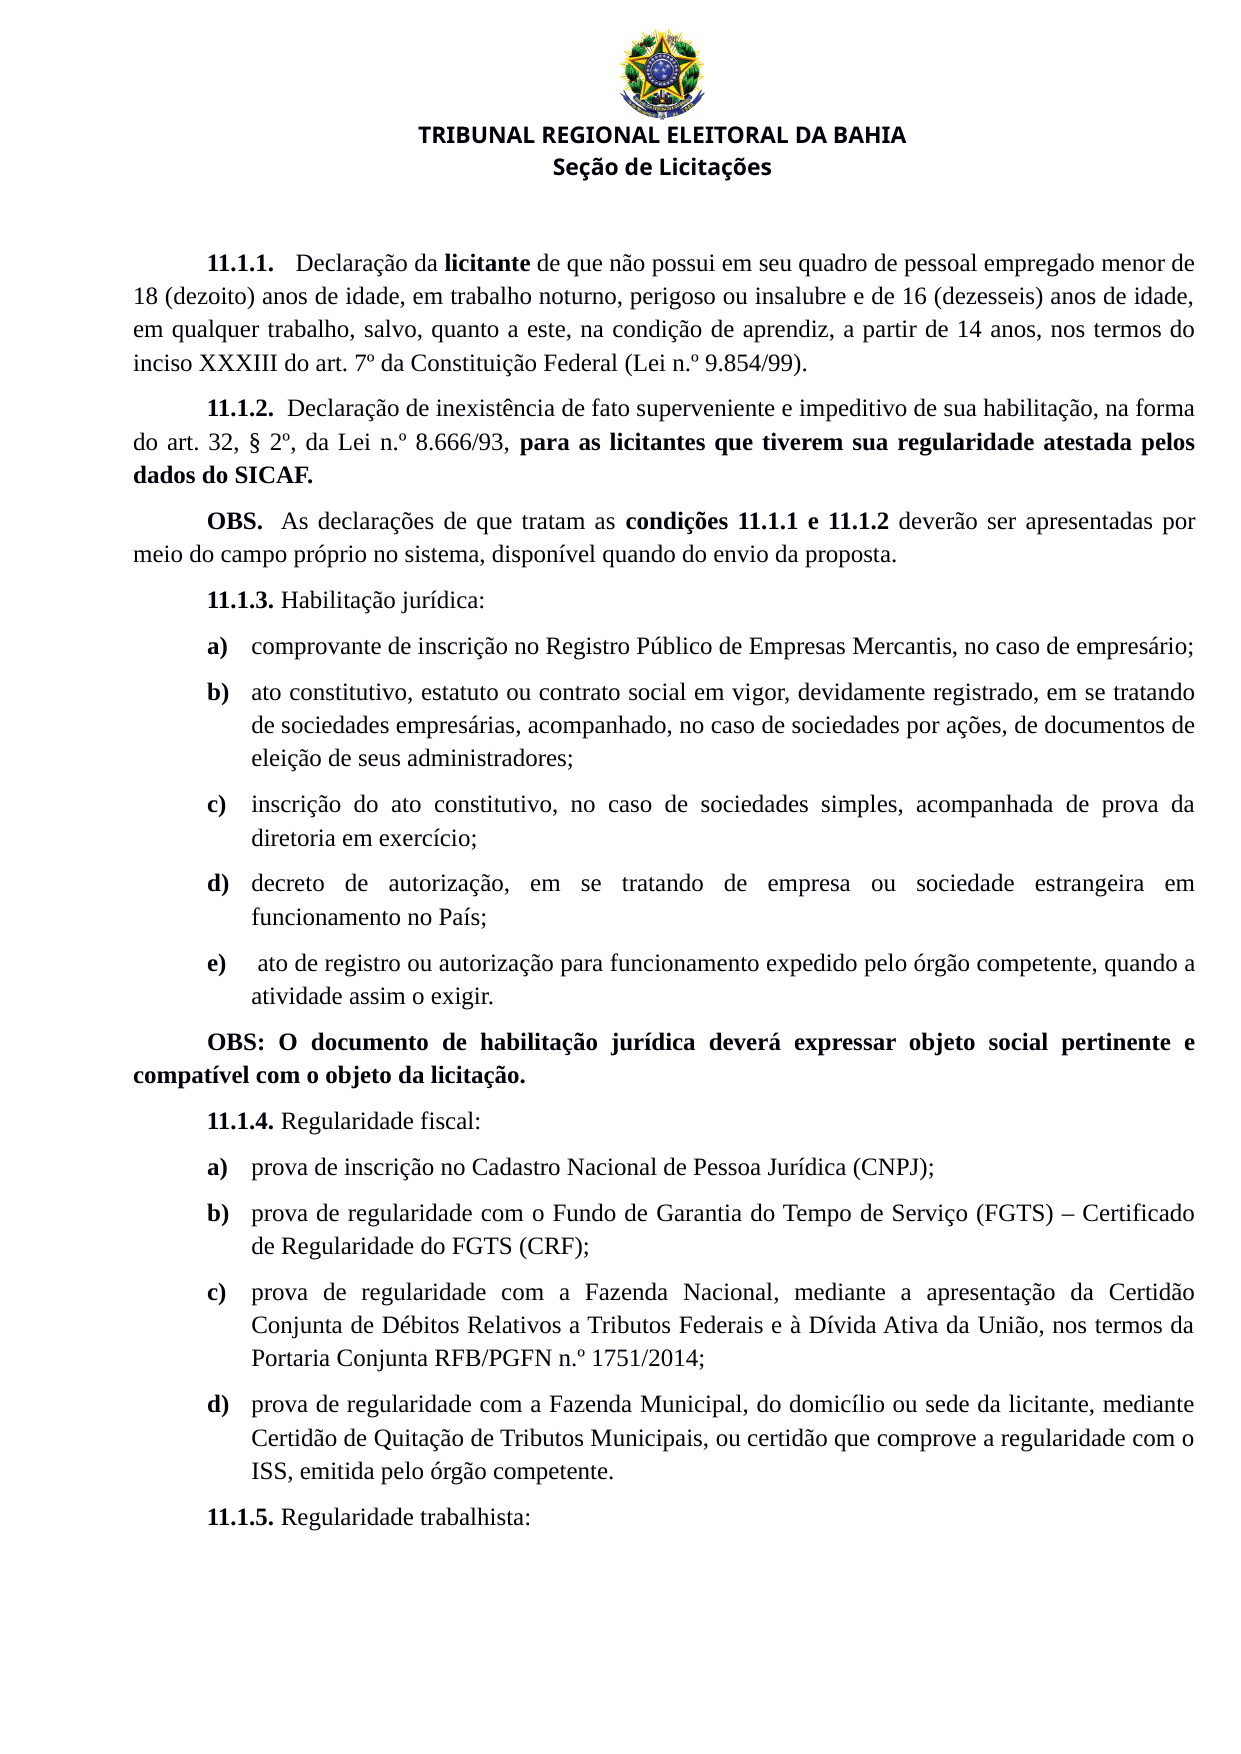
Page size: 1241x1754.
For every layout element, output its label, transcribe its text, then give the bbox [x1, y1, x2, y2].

text 11.1.2. Declaração de inexistência de fato superveniente e impeditivo de sua habilitação, na forma do art. 32, § 2º, da Lei n.º 8.666/93, para as licitantes que tiverem sua regularidade atestada pelos dados do SICAF. [133, 390, 1196, 490]
text 11.1.5. Regularidade trabalhista: [133, 1498, 1196, 1532]
list OBS: O documento de habilitação jurídica deverá expressar objeto social pertinente e compatível com o objeto da licitação. [133, 1023, 1196, 1090]
text 11.1.3. Habilitação jurídica: [133, 582, 1196, 615]
list comprovante de inscrição no Registro Público de Empresas Mercantis, no caso de empresário; [207, 628, 1196, 661]
list prova de regularidade com o Fundo de Garantia do Tempo de Serviço (FGTS) – Certificado de Regularidade do FGTS (CRF); [207, 1194, 1196, 1261]
list prova de regularidade com a Fazenda Municipal, do domicílio ou sede da licitante, mediante Certidão de Quitação de Tributos Municipais, ou certidão que comprove a regularidade com o ISS, emitida pelo órgão competente. [207, 1386, 1196, 1486]
text OBS. As declarações de que tratam as condições 11.1.1 e 11.1.2 deverão ser apresentadas por meio do campo próprio no sistema, disponível quando do envio da proposta. [133, 503, 1196, 569]
list ato de registro ou autorização para funcionamento expedido pelo órgão competente, quando a atividade assim o exigir. [207, 944, 1196, 1011]
list decreto de autorização, em se tratando de empresa ou sociedade estrangeira em funcionamento no País; [207, 865, 1196, 932]
list prova de regularidade com a Fazenda Nacional, mediante a apresentação da Certidão Conjunta de Débitos Relativos a Tributos Federais e à Dívida Ativa da União, nos termos da Portaria Conjunta RFB/PGFN n.º 1751/2014; [207, 1273, 1196, 1373]
text 11.1.1. Declaração da licitante de que não possui em seu quadro de pessoal empregado menor de 18 (dezoito) anos de idade, em trabalho noturno, perigoso ou insalubre e de 16 (dezesseis) anos de idade, em qualquer trabalho, salvo, quanto a este, na condição de aprendiz, a partir de 14 anos, nos termos do inciso XXXIII do art. 7º da Constituição Federal (Lei n.º 9.854/99). [133, 244, 1196, 378]
list prova de inscrição no Cadastro Nacional de Pessoa Jurídica (CNPJ); [207, 1148, 1196, 1182]
list inscrição do ato constitutivo, no caso de sociedades simples, acompanhada de prova da diretoria em exercício; [207, 786, 1196, 853]
list ato constitutivo, estatuto ou contrato social em vigor, devidamente registrado, em se tratando de sociedades empresárias, acompanhado, no caso de sociedades por ações, de documentos de eleição de seus administradores; [207, 673, 1196, 773]
text 11.1.4. Regularidade fiscal: [133, 1103, 1196, 1136]
